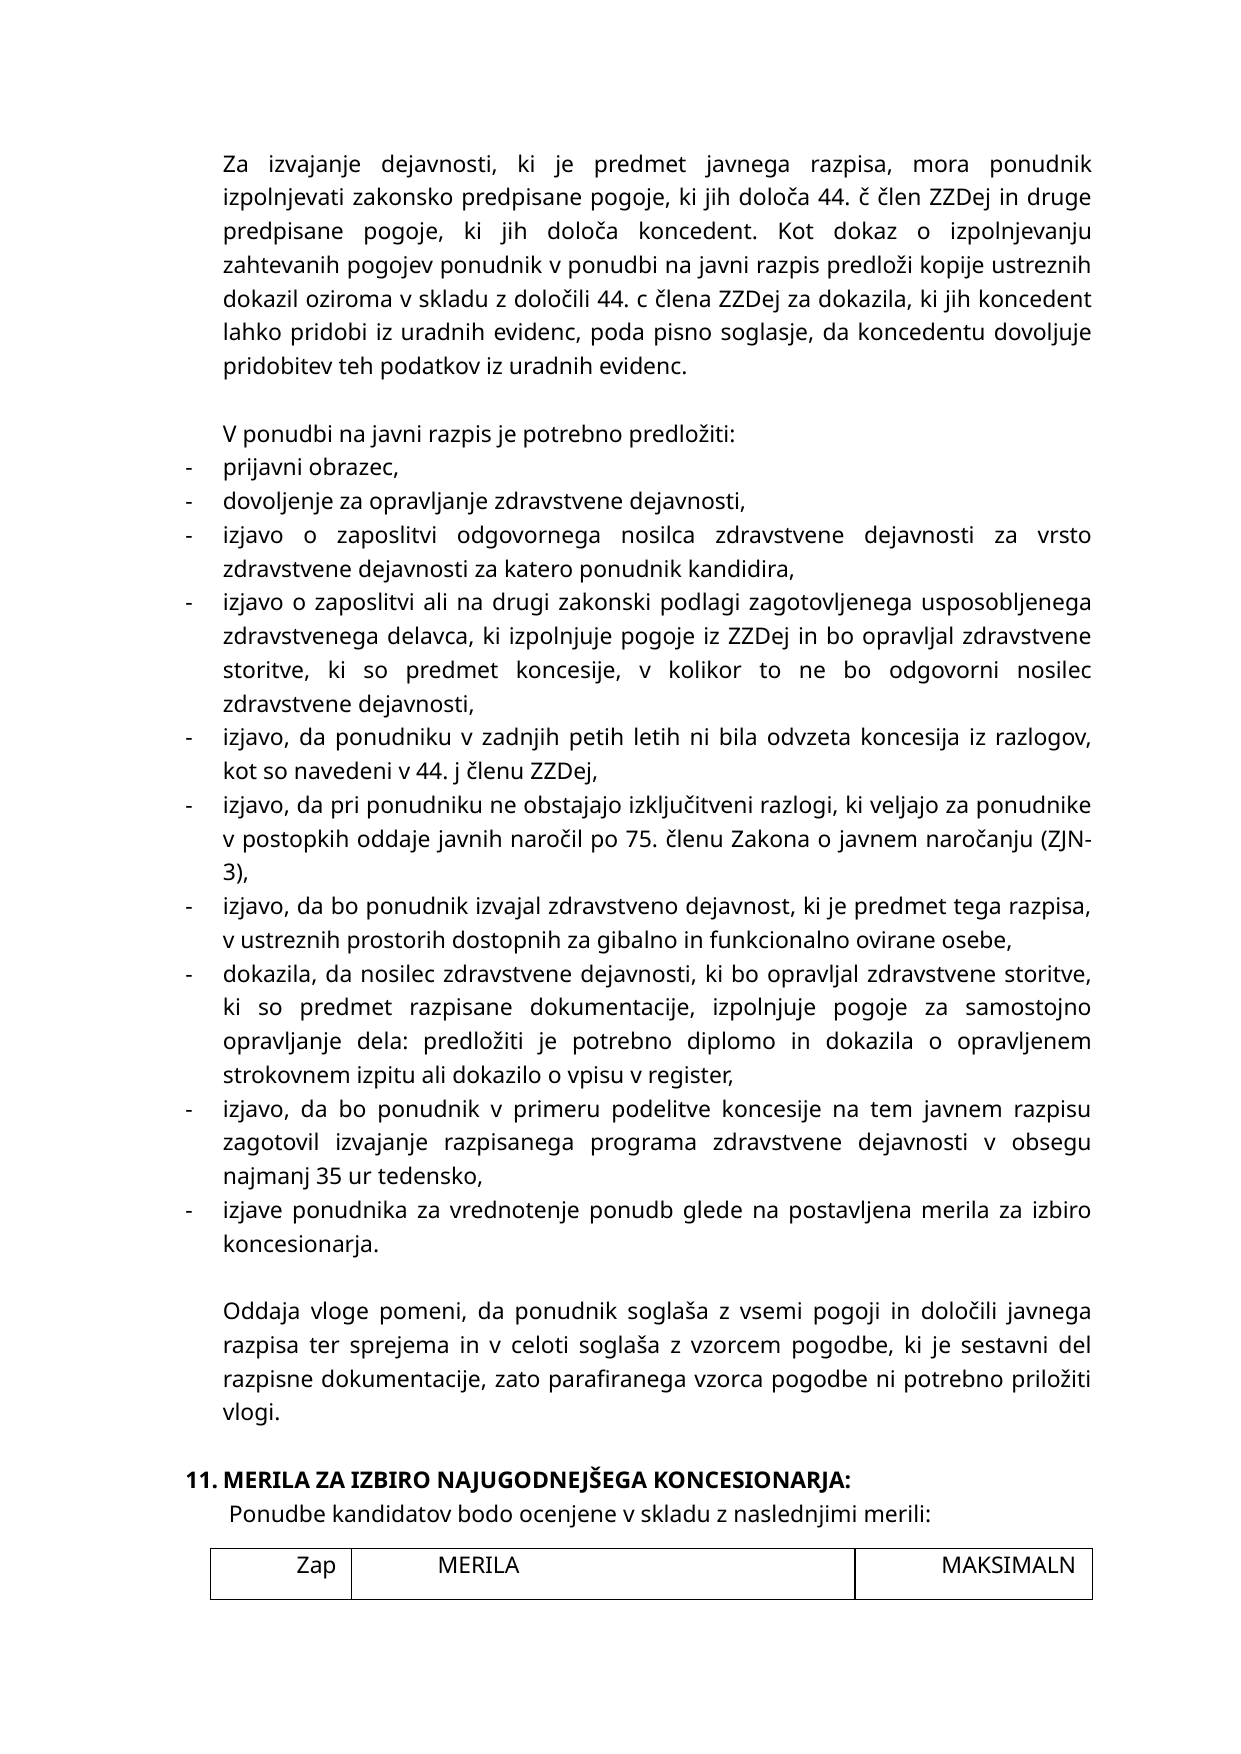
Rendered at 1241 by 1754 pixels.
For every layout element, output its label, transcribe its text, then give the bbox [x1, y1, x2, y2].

list Za izvajanje dejavnosti, ki je predmet javnega razpisa, mora ponudnik izpolnjevati zakonsko predpisane pogoje, ki jih določa 44. č člen ZZDej in druge predpisane pogoje, ki jih določa koncedent. Kot dokaz o izpolnjevanju zahtevanih pogojev ponudnik v ponudbi na javni razpis predloži kopije ustreznih dokazil oziroma v skladu z določili 44. c člena ZZDej za dokazila, ki jih koncedent lahko pridobi iz uradnih evidenc, poda pisno soglasje, da koncedentu dovoljuje pridobitev teh podatkov iz uradnih evidenc. [223, 148, 1093, 381]
list izjavo o zaposlitvi odgovornega nosilca zdravstvene dejavnosti za vrsto zdravstvene dejavnosti za katero ponudnik kandidira, [185, 519, 1093, 584]
list izjavo, da pri ponudniku ne obstajajo izključitveni razlogi, ki veljajo za ponudnike v postopkih oddaje javnih naročil po 75. členu Zakona o javnem naročanju (ZJN-3), [185, 789, 1093, 888]
table_header Zap. št. [211, 1549, 351, 1599]
list prijavni obrazec, [185, 451, 1093, 483]
list dokazila, da nosilec zdravstvene dejavnosti, ki bo opravljal zdravstvene storitve, ki so predmet razpisane dokumentacije, izpolnjuje pogoje za samostojno opravljanje dela: predložiti je potrebno diplomo in dokazila o opravljenem strokovnem izpitu ali dokazilo o vpisu v register, [185, 958, 1093, 1090]
list izjavo, da bo ponudnik v primeru podelitve koncesije na tem javnem razpisu zagotovil izvajanje razpisanega programa zdravstvene dejavnosti v obsegu najmanj 35 ur tedensko, [185, 1093, 1093, 1191]
table_header MERILA [352, 1549, 854, 1599]
list Ponudbe kandidatov bodo ocenjene v skladu z naslednjimi merili: [223, 1498, 1093, 1529]
list V ponudbi na javni razpis je potrebno predložiti: [223, 418, 1093, 449]
table_header MAKSIMALNO ŠT. TOČK [856, 1549, 1092, 1599]
list izjavo, da bo ponudnik izvajal zdravstveno dejavnost, ki je predmet tega razpisa, v ustreznih prostorih dostopnih za gibalno in funkcionalno ovirane osebe, [185, 890, 1093, 955]
list dovoljenje za opravljanje zdravstvene dejavnosti, [185, 485, 1093, 516]
list Oddaja vloge pomeni, da ponudnik soglaša z vsemi pogoji in določili javnega razpisa ter sprejema in v celoti soglaša z vzorcem pogodbe, ki je sestavni del razpisne dokumentacije, zato parafiranega vzorca pogodbe ni potrebno priložiti vlogi. [223, 1295, 1093, 1428]
list izjavo o zaposlitvi ali na drugi zakonski podlagi zagotovljenega usposobljenega zdravstvenega delavca, ki izpolnjuje pogoje iz ZZDej in bo opravljal zdravstvene storitve, ki so predmet koncesije, v kolikor to ne bo odgovorni nosilec zdravstvene dejavnosti, [185, 586, 1093, 719]
list MERILA ZA IZBIRO NAJUGODNEJŠEGA KONCESIONARJA: [185, 1464, 1093, 1495]
list izjave ponudnika za vrednotenje ponudb glede na postavljena merila za izbiro koncesionarja. [185, 1194, 1093, 1259]
list izjavo, da ponudniku v zadnjih petih letih ni bila odvzeta koncesija iz razlogov, kot so navedeni v 44. j členu ZZDej, [185, 721, 1093, 786]
